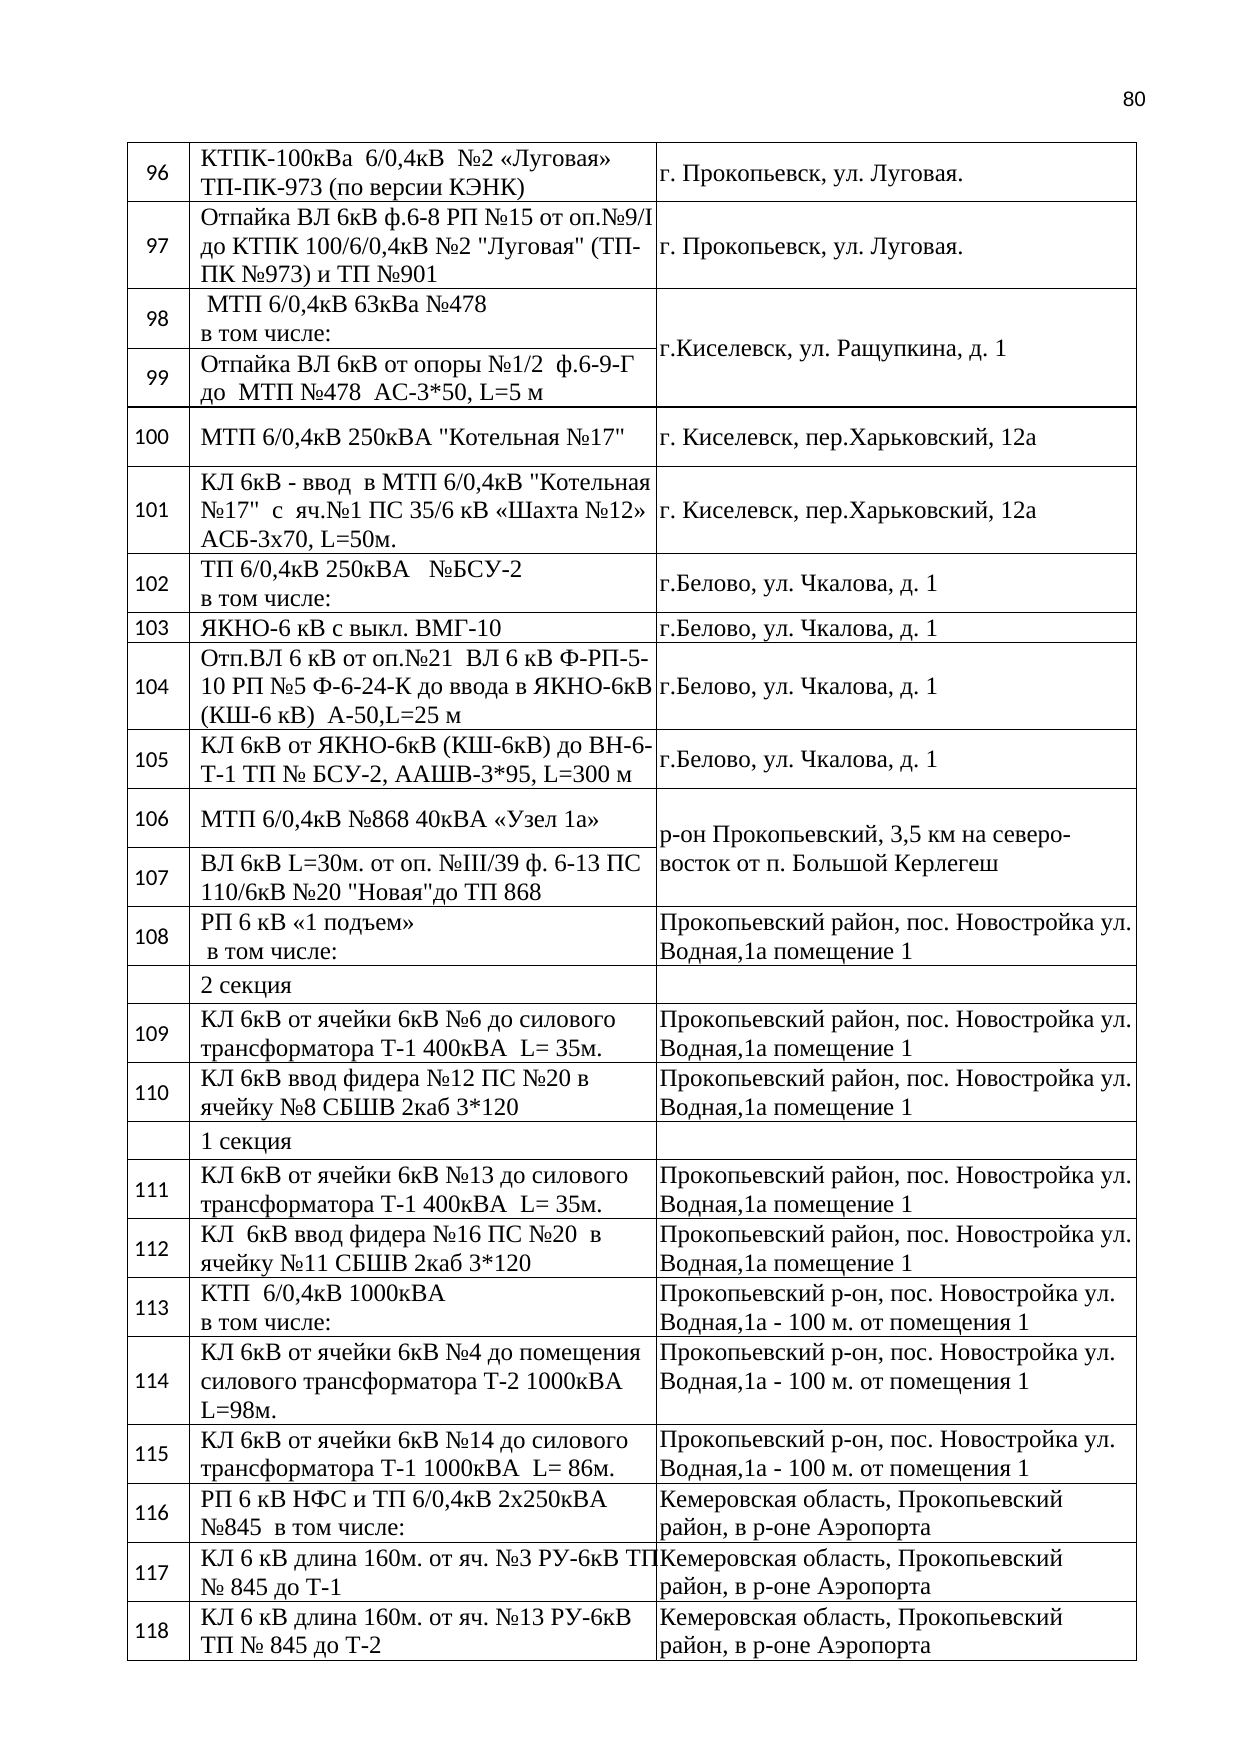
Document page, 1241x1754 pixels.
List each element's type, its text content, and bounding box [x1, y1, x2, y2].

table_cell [657, 1543, 1136, 1601]
table_cell г. Киселевск, пер.Харьковский, 12а [657, 467, 1136, 553]
table_cell МТП 6/0,4кВ 250кВА "Котельная №17" [190, 408, 656, 466]
table_cell [128, 289, 189, 347]
table_cell [128, 1219, 189, 1277]
table_cell [128, 613, 189, 642]
table_cell Прокопьевский р-он, пос. Новостройка ул. Водная,1а - 100 м. от помещения 1 [657, 1425, 1136, 1482]
table_cell [128, 1004, 189, 1062]
table_cell МТП 6/0,4кВ №868 40кВА «Узел 1а» [190, 789, 656, 847]
table_cell Кемеровская область, Прокопьевский район, в р-оне Аэропорта [657, 1484, 1136, 1542]
table_cell [128, 730, 189, 788]
table_cell 2 секция [190, 966, 656, 1003]
table_cell Прокопьевский район, пос. Новостройка ул. Водная,1а помещение 1 [657, 1063, 1136, 1121]
table_cell [128, 643, 189, 729]
table_cell КЛ 6 кВ длина 160м. от яч. №13 РУ-6кВ ТП № 845 до Т-2 [190, 1602, 656, 1660]
table_cell [128, 467, 189, 553]
table_cell [128, 554, 189, 612]
table_cell КЛ 6кВ от ячейки 6кВ №4 до помещения силового трансформатора Т-2 1000кВА L=98м. [190, 1337, 656, 1423]
table_cell [128, 1543, 189, 1601]
table_cell МТП 6/0,4кВ 63кВа №478 в том числе: [190, 289, 656, 347]
table_cell Отпайка ВЛ 6кВ ф.6-8 РП №15 от оп.№9/I до КТПК 100/6/0,4кВ №2 "Луговая" (ТП-ПК №973) и ТП №901 [190, 202, 656, 288]
table_cell КЛ 6кВ - ввод в МТП 6/0,4кВ "Котельная №17" с яч.№1 ПС 35/6 кВ «Шахта №12» АСБ-3х70, L=50м. [190, 467, 656, 553]
table_cell КТП 6/0,4кВ 1000кВА в том числе: [190, 1278, 656, 1336]
table_cell Прокопьевский район, пос. Новостройка ул. Водная,1а помещение 1 [657, 907, 1136, 965]
table_cell г.Киселевск, ул. Ращупкина, д. 1 [657, 289, 1136, 406]
table_cell г. Прокопьевск, ул. Луговая. [657, 143, 1136, 201]
table_cell [128, 1122, 189, 1159]
table_cell Прокопьевский район, пос. Новостройка ул. Водная,1а помещение 1 [657, 1160, 1136, 1218]
table_cell ВЛ 6кВ L=30м. от оп. №III/39 ф. 6-13 ПС 110/6кВ №20 "Новая"до ТП 868 [190, 848, 656, 906]
table_cell [128, 907, 189, 965]
table_cell [128, 789, 189, 847]
table_cell [128, 1063, 189, 1121]
table_cell [128, 1278, 189, 1336]
table_cell г. Киселевск, пер.Харьковский, 12а [657, 408, 1136, 466]
table_cell [128, 349, 189, 406]
table_cell [128, 966, 189, 1003]
table_cell [128, 1425, 189, 1482]
table_cell [128, 1602, 189, 1660]
table_cell Прокопьевский район, пос. Новостройка ул. Водная,1а помещение 1 [657, 1219, 1136, 1277]
table_cell ТП 6/0,4кВ 250кВА №БСУ-2 в том числе: [190, 554, 656, 612]
table_cell [128, 1484, 189, 1542]
table_cell [128, 408, 189, 466]
table_cell [128, 1160, 189, 1218]
table_cell г.Белово, ул. Чкалова, д. 1 [657, 613, 1136, 642]
table_cell [128, 848, 189, 906]
table_cell ЯКНО-6 кВ с выкл. ВМГ-10 [190, 613, 656, 642]
table_cell КТПК-100кВа 6/0,4кВ №2 «Луговая» ТП-ПК-973 (по версии КЭНК) [190, 143, 656, 201]
table_cell [657, 966, 1136, 1003]
table_cell 1 секция [190, 1122, 656, 1159]
table_cell КЛ 6кВ от ЯКНО-6кВ (КШ-6кВ) до ВН-6-Т-1 ТП № БСУ-2, ААШВ-3*95, L=300 м [190, 730, 656, 788]
table_cell КЛ 6кВ от ячейки 6кВ №6 до силового трансформатора Т-1 400кВА L= 35м. [190, 1004, 656, 1062]
table_cell [128, 143, 189, 201]
table_cell р-он Прокопьевский, 3,5 км на северо-восток от п. Большой Керлегеш [657, 789, 1136, 906]
table_cell Прокопьевский р-он, пос. Новостройка ул. Водная,1а - 100 м. от помещения 1 [657, 1337, 1136, 1423]
table_cell г.Белово, ул. Чкалова, д. 1 [657, 730, 1136, 788]
table_cell КЛ 6кВ от ячейки 6кВ №14 до силового трансформатора Т-1 1000кВА L= 86м. [190, 1425, 656, 1482]
table_cell КЛ 6кВ ввод фидера №16 ПС №20 в ячейку №11 СБШВ 2каб 3*120 [190, 1219, 656, 1277]
table_cell Отп.ВЛ 6 кВ от оп.№21 ВЛ 6 кВ Ф-РП-5-10 РП №5 Ф-6-24-К до ввода в ЯКНО-6кВ (КШ-6 кВ) А-50,L=25 м [190, 643, 656, 729]
table_cell [657, 1122, 1136, 1159]
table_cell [657, 1602, 1136, 1660]
table_cell КЛ 6кВ от ячейки 6кВ №13 до силового трансформатора Т-1 400кВА L= 35м. [190, 1160, 656, 1218]
table_cell Отпайка ВЛ 6кВ от опоры №1/2 ф.6-9-Г до МТП №478 АС-3*50, L=5 м [190, 349, 656, 406]
table_cell г. Прокопьевск, ул. Луговая. [657, 202, 1136, 288]
table_cell КЛ 6 кВ длина 160м. от яч. №3 РУ-6кВ ТП № 845 до Т-1 [190, 1543, 656, 1601]
table_cell КЛ 6кВ ввод фидера №12 ПС №20 в ячейку №8 СБШВ 2каб 3*120 [190, 1063, 656, 1121]
table_cell Прокопьевский р-он, пос. Новостройка ул. Водная,1а - 100 м. от помещения 1 [657, 1278, 1136, 1336]
table_cell [128, 1337, 189, 1423]
table_cell г.Белово, ул. Чкалова, д. 1 [657, 643, 1136, 729]
table_cell Прокопьевский район, пос. Новостройка ул. Водная,1а помещение 1 [657, 1004, 1136, 1062]
table_cell г.Белово, ул. Чкалова, д. 1 [657, 554, 1136, 612]
table_cell РП 6 кВ «1 подъем» в том числе: [190, 907, 656, 965]
table_cell [128, 202, 189, 288]
table_cell РП 6 кВ НФС и ТП 6/0,4кВ 2х250кВА №845 в том числе: [190, 1484, 656, 1542]
